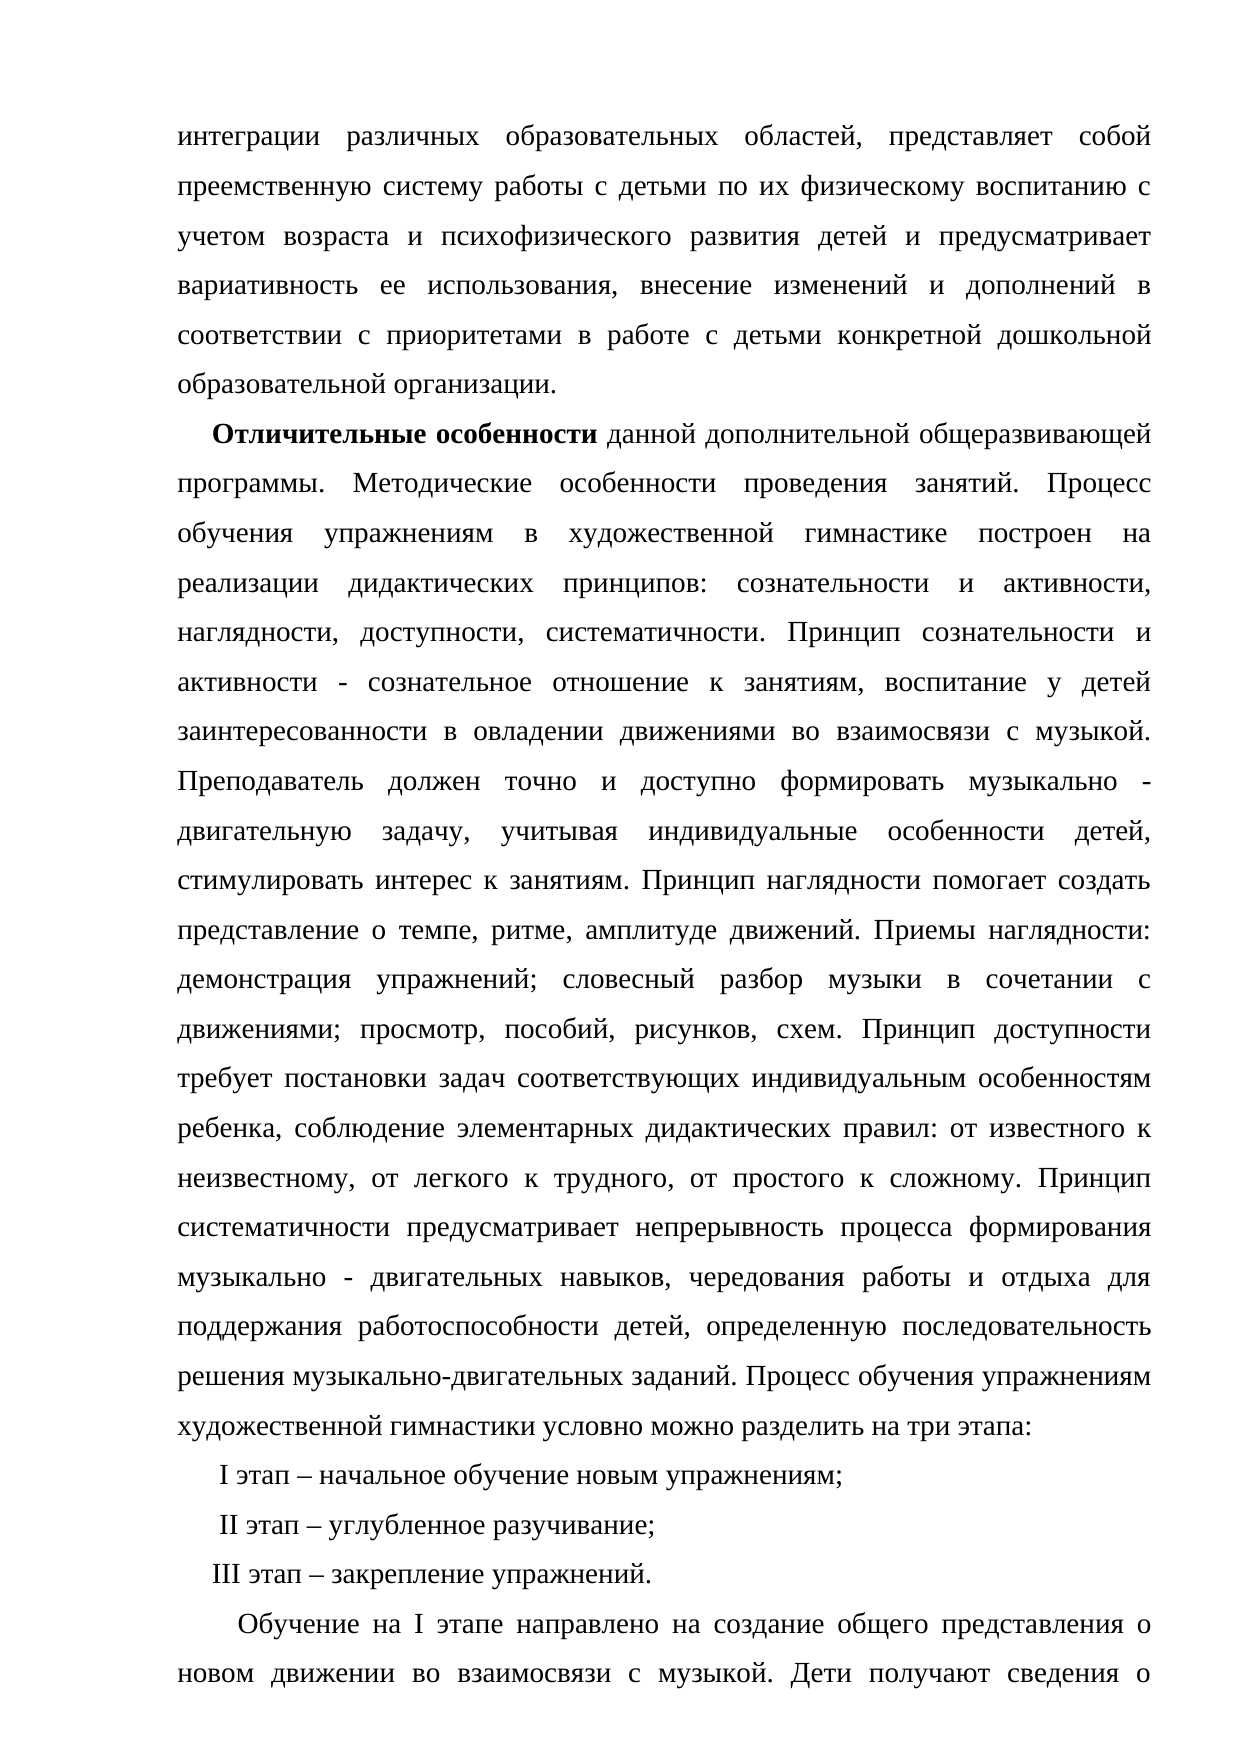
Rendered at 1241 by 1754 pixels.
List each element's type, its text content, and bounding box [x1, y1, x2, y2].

text I этап – начальное обучение новым упражнениям; [177, 1457, 1152, 1491]
text II этап – углубленное разучивание; [177, 1507, 1152, 1540]
text Отличительные особенности данной дополнительной общеразвивающей программы. Методические особенности проведения занятий. Процесс обучения упражнениям в художественной гимнастике построен на реализации дидактических принципов: сознательности и активности, наглядности, доступности, систематичности. Принцип сознательности и активности - сознательное отношение к занятиям, воспитание у детей заинтересованности в овладении движениями во взаимосвязи с музыкой. Преподаватель должен точно и доступно формировать музыкально - двигательную задачу, учитывая индивидуальные особенности детей, стимулировать интерес к занятиям. Принцип наглядности помогает создать представление о темпе, ритме, амплитуде движений. Приемы наглядности: демонстрация упражнений; словесный разбор музыки в сочетании с движениями; просмотр, пособий, рисунков, схем. Принцип доступности требует постановки задач соответствующих индивидуальным особенностям ребенка, соблюдение элементарных дидактических правил: от известного к неизвестному, от легкого к трудного, от простого к сложному. Принцип систематичности предусматривает непрерывность процесса формирования музыкально - двигательных навыков, чередования работы и отдыха для поддержания работоспособности детей, определенную последовательность решения музыкально-двигательных заданий. Процесс обучения упражнениям художественной гимнастики условно можно разделить на три этапа: [177, 416, 1152, 1441]
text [177, 1606, 1152, 1689]
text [177, 118, 1152, 400]
text III этап – закрепление упражнений. [177, 1556, 1152, 1590]
